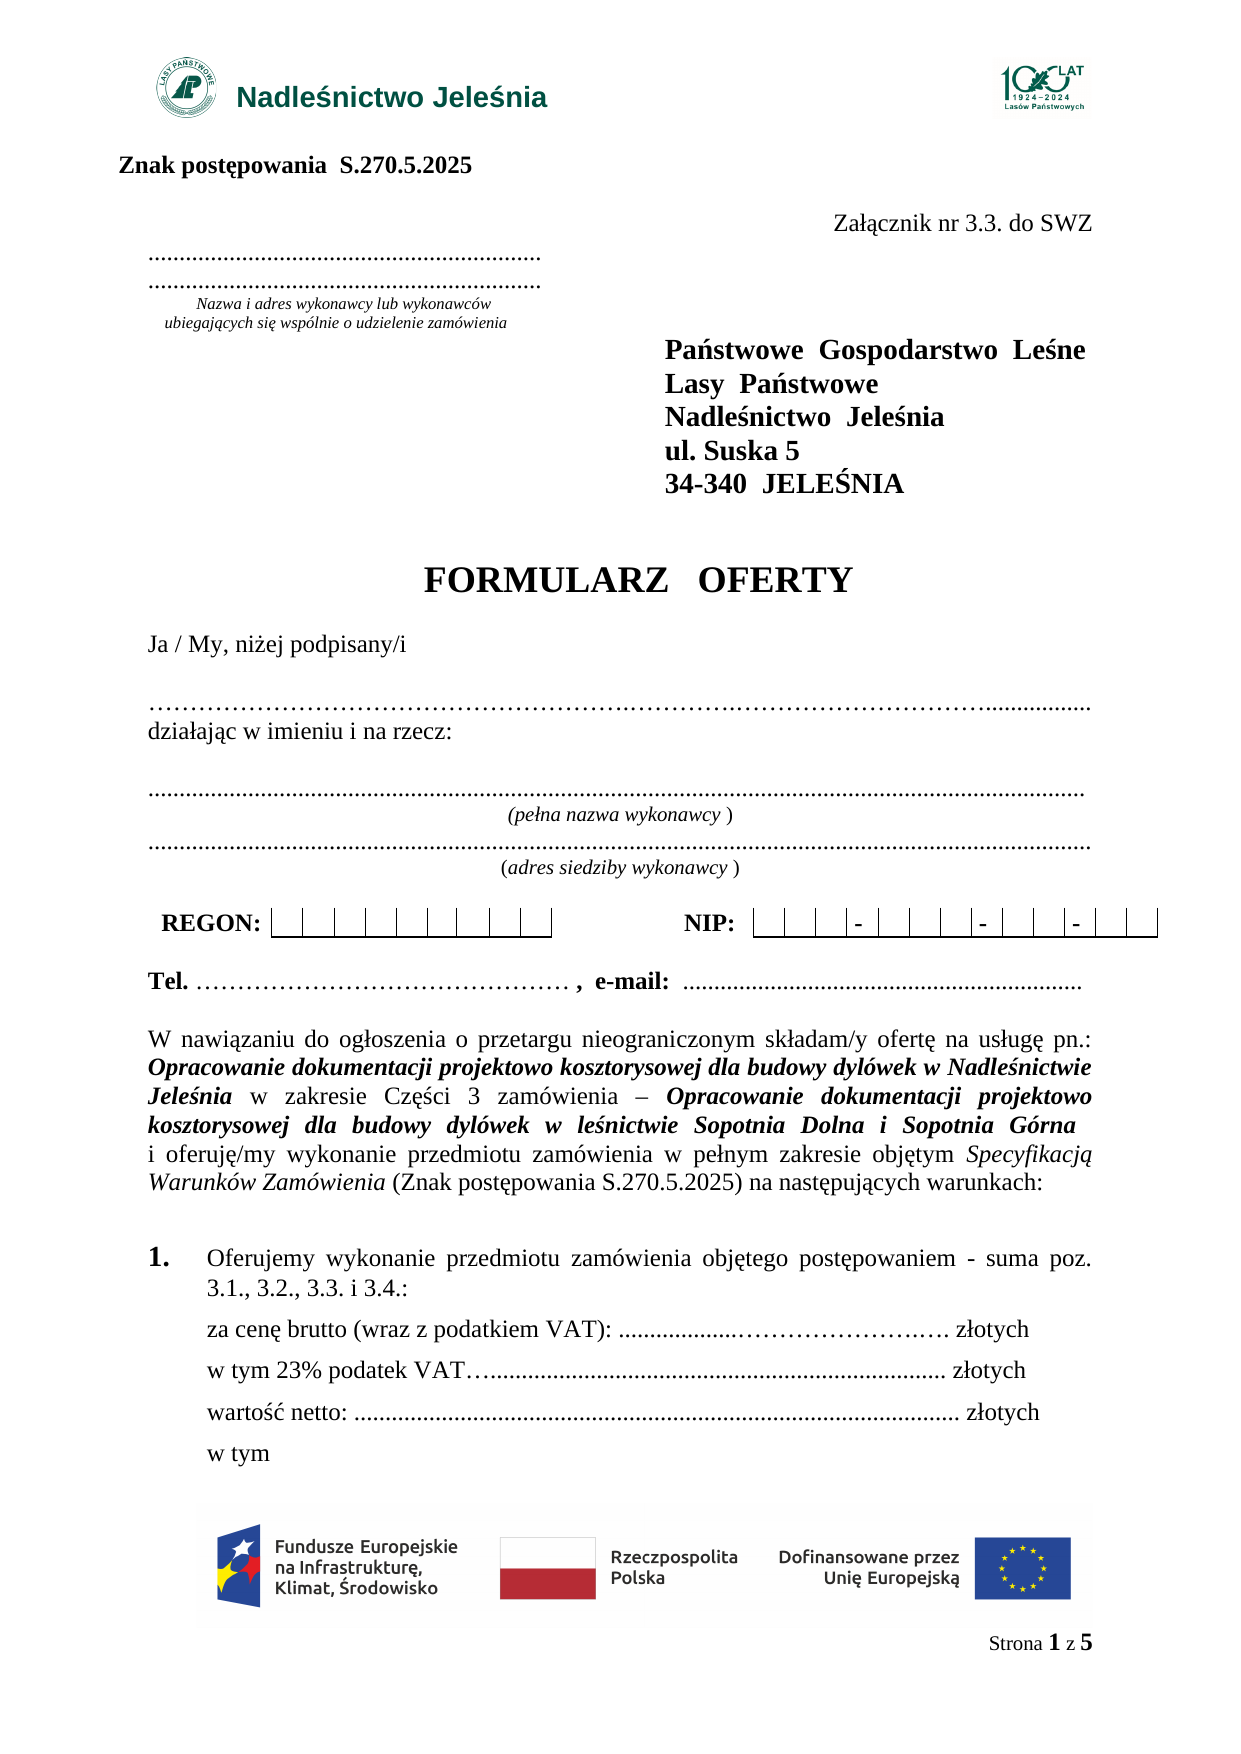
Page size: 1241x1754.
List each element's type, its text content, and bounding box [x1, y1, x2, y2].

table_header [754, 908, 784, 936]
text ............................................................... [148, 237, 1093, 265]
text ............................................................... [148, 265, 1093, 294]
text Załącznik nr 3.3. do SWZ [148, 208, 1093, 237]
picture [992, 57, 1092, 119]
text W nawiązaniu do ogłoszenia o przetargu nieograniczonym składam/y ofertę na usługę pn.: Opracowanie dokumentacji projektowo kosztorysowej dla budowy dylówek w Nadleśnictwie Jeleśnia w zakresie Części 3 zamówienia – Opracowanie dokumentacji projektowo kosztorysowej dla budowy dylówek w leśnictwie Sopotnia Dolna i Sopotnia Górna i oferuję/my wykonanie przedmiotu zamówienia w pełnym zakresie objętym Specyfikacją Warunków Zamówienia (Znak postępowania S.270.5.2025) na następujących warunkach: [148, 1024, 1093, 1196]
title ul. Suska 5 [664, 433, 1093, 467]
text Nazwa i adres wykonawcy lub wykonawców [148, 294, 1093, 313]
table_header [910, 908, 940, 936]
table_header [366, 908, 396, 936]
text wartość netto: ................................................................................................. złotych [192, 1397, 1093, 1425]
table_header [879, 908, 909, 936]
text za cenę brutto (wraz z podatkiem VAT): ...................………………….…. złotych [148, 1314, 1093, 1343]
text działając w imieniu i na rzecz: [148, 716, 1093, 744]
list Oferujemy wykonanie przedmiotu zamówienia objętego postępowaniem - suma poz. 3.1., 3.2., 3.3. i 3.4.: [148, 1239, 1093, 1302]
table_header [303, 908, 334, 936]
table_header [941, 908, 971, 936]
table_header - [1065, 908, 1095, 936]
text w tym [207, 1438, 1093, 1467]
text ...................................................................................................................................................... [148, 773, 1093, 802]
table_header [1127, 908, 1157, 936]
table_header [490, 908, 520, 936]
title Państwowe Gospodarstwo Leśne [664, 332, 1093, 366]
title Lasy Państwowe [664, 366, 1093, 399]
text ....................................................................................................................................................... [148, 826, 1093, 855]
table_header - [972, 908, 1002, 936]
table_header [1096, 908, 1126, 936]
table_header - [847, 908, 878, 936]
title Nadleśnictwo Jeleśnia [664, 399, 1093, 433]
table_header [428, 908, 456, 936]
table_header [397, 908, 427, 936]
table_header [335, 908, 365, 936]
text ubiegających się wspólnie o udzielenie zamówienia [148, 313, 1093, 332]
table_header [521, 908, 551, 936]
table_header NIP: [552, 908, 753, 936]
text Tel. ……………………………………… , e-mail: ................................................................ [148, 966, 1093, 995]
table_header [1034, 908, 1064, 936]
text (adres siedziby wykonawcy ) [148, 855, 1093, 879]
table_header [457, 908, 489, 936]
title 34-340 JELEŚNIA [664, 467, 1093, 500]
text FORMULARZ OFERTY [185, 558, 1093, 601]
table_header REGON: [148, 908, 271, 936]
table_header [272, 908, 302, 936]
table_header [785, 908, 815, 936]
table_header [816, 908, 846, 936]
text w tym 23% podatek VAT…......................................................................... złotych [192, 1355, 1093, 1384]
text Ja / My, niżej podpisany/i [148, 629, 1093, 658]
picture [196, 1503, 1093, 1628]
table_header [1003, 908, 1033, 936]
text (pełna nazwa wykonawcy ) [148, 802, 1093, 826]
text ………………………………………………….………….…………………………................. [148, 687, 1093, 716]
